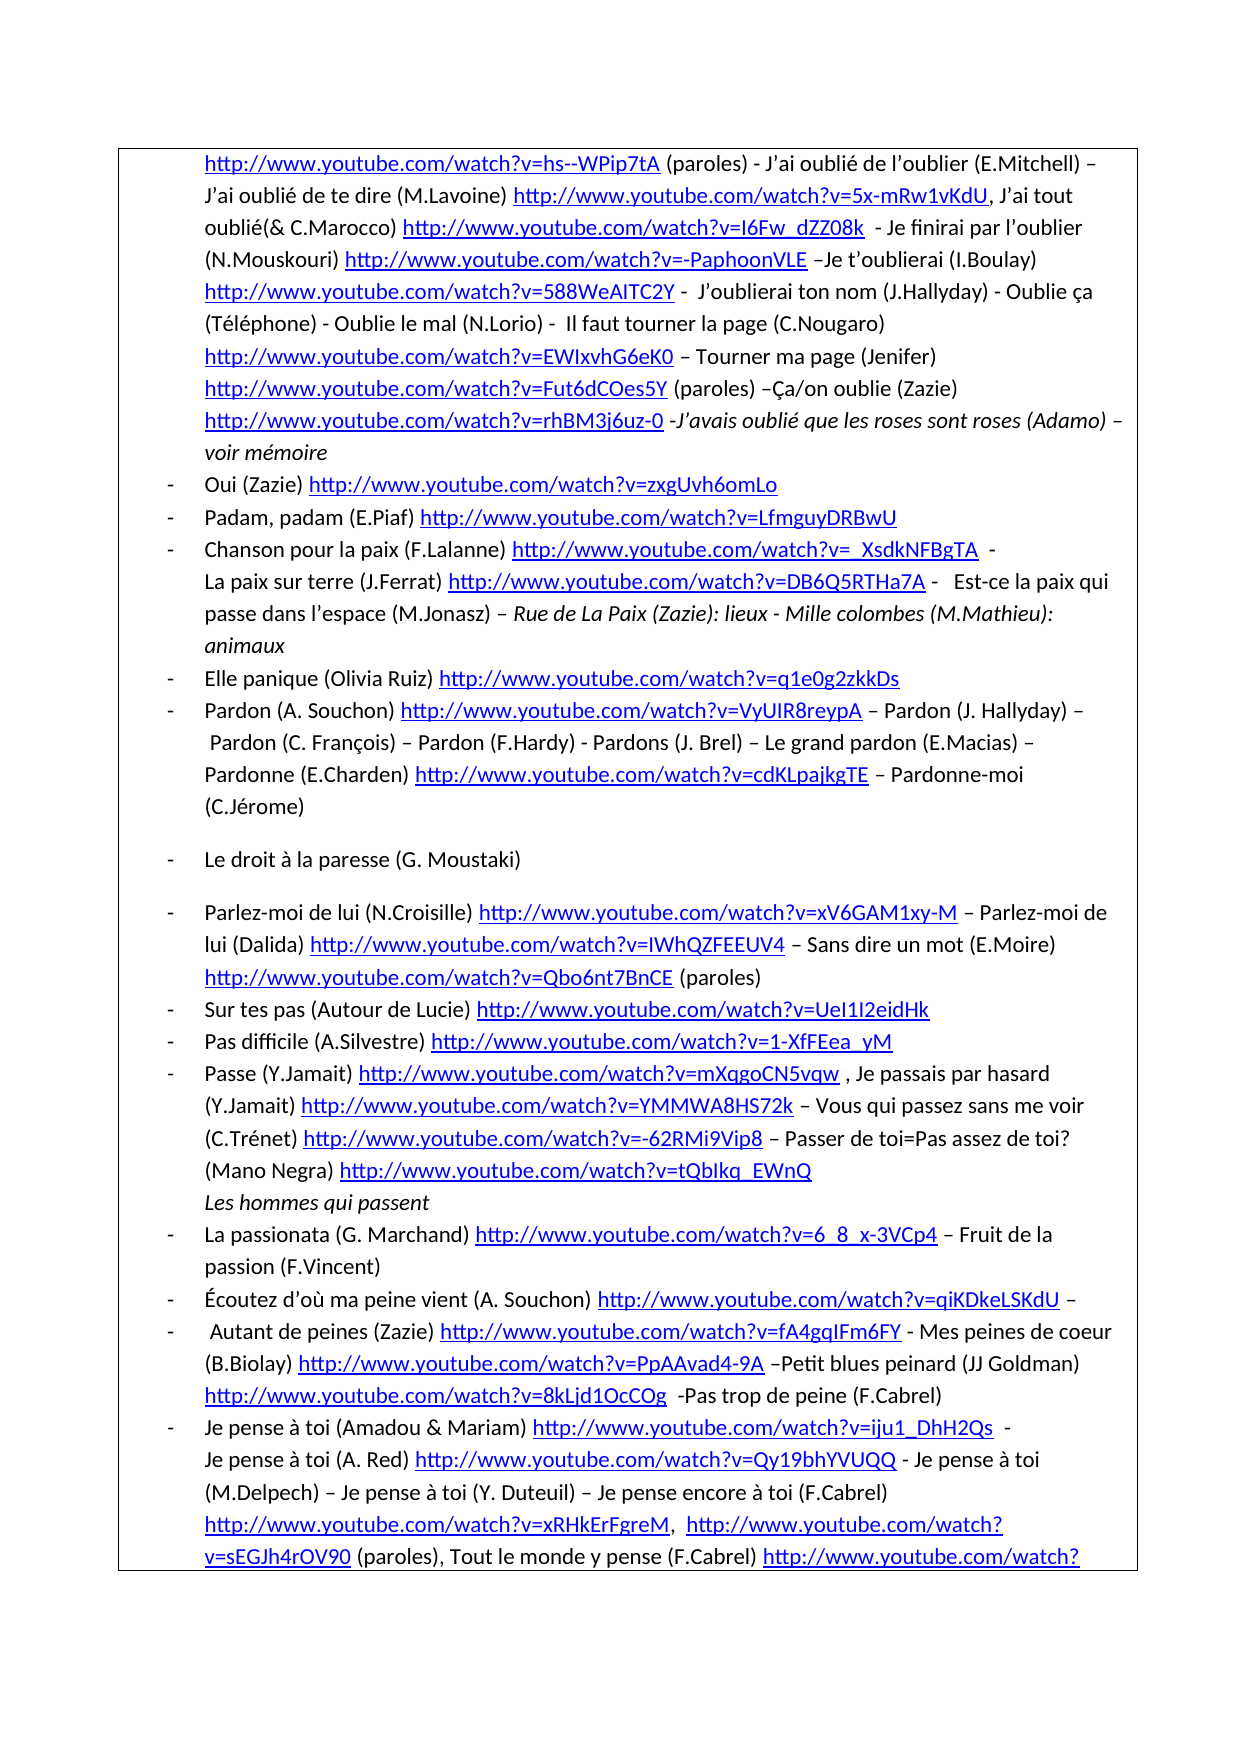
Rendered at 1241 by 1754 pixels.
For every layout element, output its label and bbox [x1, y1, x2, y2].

table_header [119, 149, 1137, 1570]
